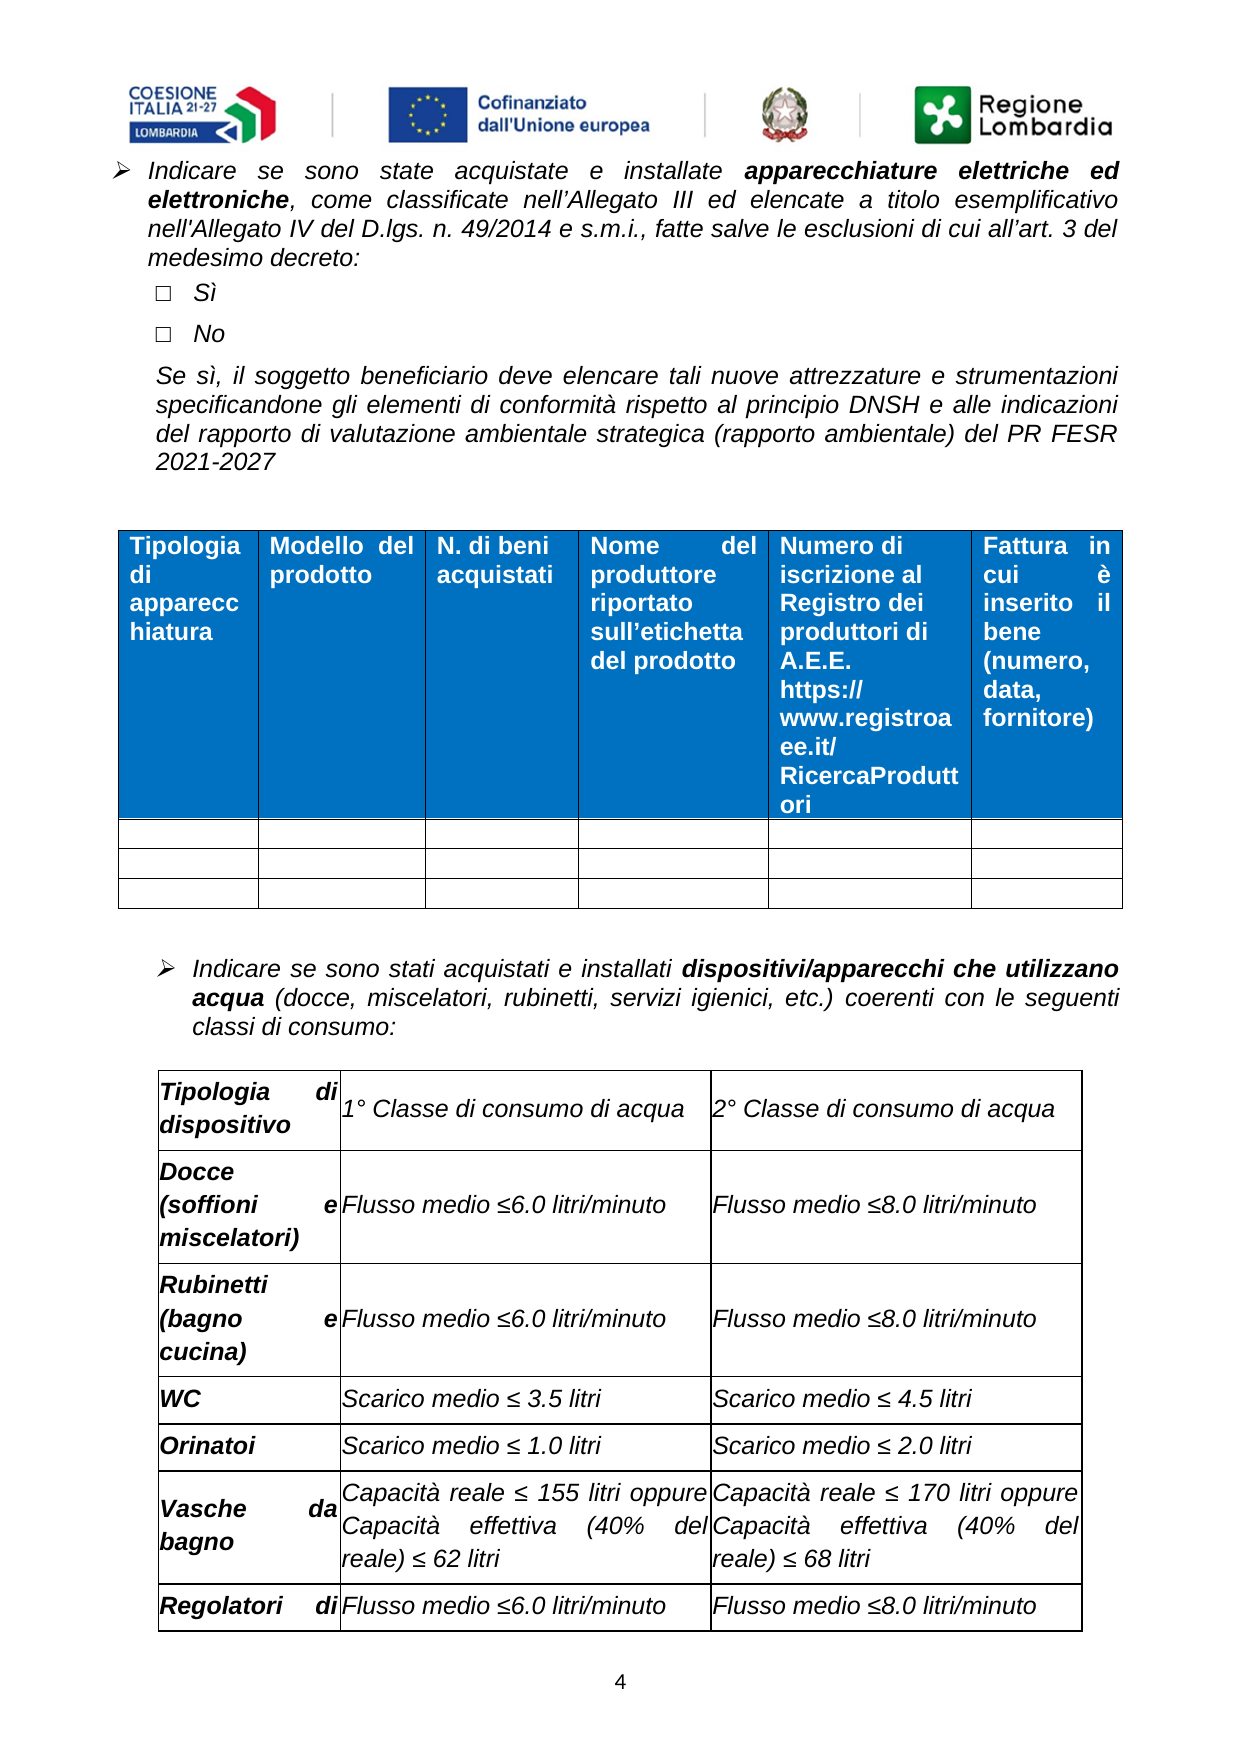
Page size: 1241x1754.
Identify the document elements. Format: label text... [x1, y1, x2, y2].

table_cell [972, 849, 1122, 878]
table_cell Flusso medio ≤6.0 litri/minuto [341, 1585, 710, 1630]
table_cell Scarico medio ≤ 2.0 litri [712, 1425, 1081, 1470]
table_cell [426, 849, 578, 878]
list Indicare se sono stati acquistati e installati dispositivi/apparecchi che utilizzano acqua (docce, miscelatori, rubinetti, servizi igienici, etc.) coerenti con le seguenti classi di consumo: [154, 954, 1122, 1041]
table_cell Flusso medio ≤6.0 litri/minuto [341, 1151, 710, 1263]
table_header Tipologia di dispositivo [159, 1071, 340, 1149]
picture [118, 73, 1123, 157]
table_header 2° Classe di consumo di acqua [712, 1071, 1081, 1149]
table_cell [259, 849, 425, 878]
list Sì [156, 278, 1122, 308]
table_cell Regolatori di flusso [159, 1585, 340, 1630]
table_cell [259, 820, 425, 848]
list No [156, 319, 1122, 350]
list Indicare se sono state acquistate e installate apparecchiature elettriche ed elettroniche, come classificate nell’Allegato III ed elencate a titolo esemplificativo nell'Allegato IV del D.lgs. n. 49/2014 e s.m.i., fatte salve le esclusioni di cui all’art. 3 del medesimo decreto: [110, 156, 1122, 271]
table_cell Vasche da bagno [159, 1472, 340, 1583]
table_cell [259, 879, 425, 908]
table_header 1° Classe di consumo di acqua [341, 1071, 710, 1149]
table_cell Flusso medio ≤8.0 litri/minuto [712, 1585, 1081, 1630]
table_cell [119, 879, 258, 908]
text Se sì, il soggetto beneficiario deve elencare tali nuove attrezzature e strumentazioni specificandone gli elementi di conformità rispetto al principio DNSH e alle indicazioni del rapporto di valutazione ambientale strategica (rapporto ambientale) del PR FESR 2021-2027 [156, 361, 1122, 476]
table_cell [769, 879, 971, 908]
table_header Fattura in cui è inserito il bene (numero, data, fornitore) [972, 531, 1122, 818]
table_cell Rubinetti (bagno e cucina) [159, 1264, 340, 1376]
table_cell Scarico medio ≤ 4.5 litri [712, 1377, 1081, 1423]
table_cell [972, 879, 1122, 908]
table_cell Capacità reale ≤ 155 litri oppure Capacità effettiva (40% del reale) ≤ 62 litri [341, 1472, 710, 1583]
table_cell [426, 879, 578, 908]
table_cell Capacità reale ≤ 170 litri oppure Capacità effettiva (40% del reale) ≤ 68 litri [712, 1472, 1081, 1583]
table_header Modello del prodotto [259, 531, 425, 818]
table_cell [769, 820, 971, 848]
table_cell Flusso medio ≤8.0 litri/minuto [712, 1264, 1081, 1376]
table_cell [119, 849, 258, 878]
table_cell [579, 879, 768, 908]
table_header N. di beni acquistati [426, 531, 578, 818]
table_header Tipologia di apparecchiatura [119, 531, 258, 818]
table_cell Scarico medio ≤ 3.5 litri [341, 1377, 710, 1423]
table_cell [119, 820, 258, 848]
table_cell [426, 820, 578, 848]
table_cell Flusso medio ≤8.0 litri/minuto [712, 1151, 1081, 1263]
table_cell WC [159, 1377, 340, 1423]
table_cell [972, 820, 1122, 848]
table_cell [579, 820, 768, 848]
table_cell Flusso medio ≤6.0 litri/minuto [341, 1264, 710, 1376]
table_header Nome del produttore riportato sull’etichetta del prodotto [579, 531, 768, 818]
table_header Numero di iscrizione al Registro dei produttori di A.E.E. https://www.registroaee.it/RicercaProduttori [769, 531, 971, 818]
table_cell [579, 849, 768, 878]
table_cell Orinatoi [159, 1425, 340, 1470]
table_cell [769, 849, 971, 878]
table_cell Scarico medio ≤ 1.0 litri [341, 1425, 710, 1470]
table_cell Docce (soffioni e miscelatori) [159, 1151, 340, 1263]
